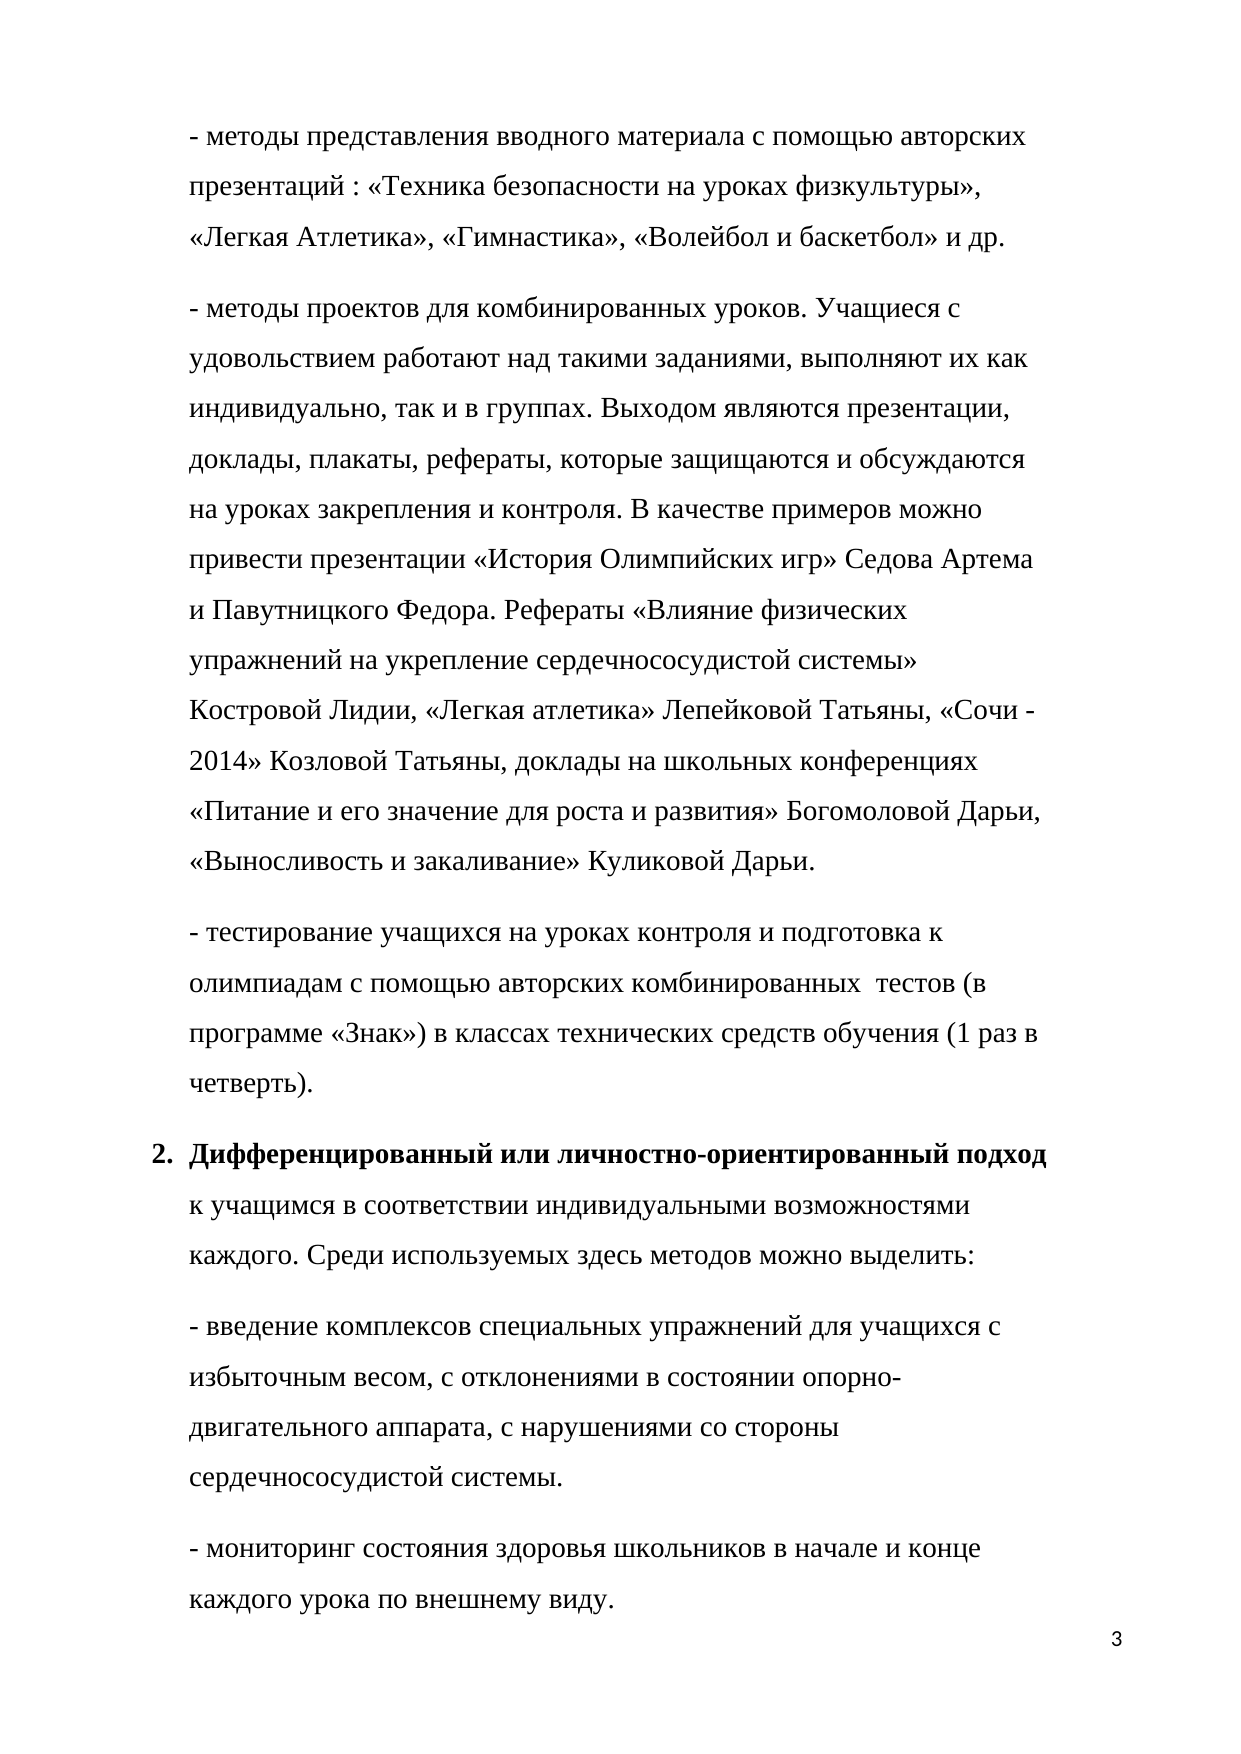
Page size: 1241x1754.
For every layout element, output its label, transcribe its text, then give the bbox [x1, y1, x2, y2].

list Дифференцированный или личностно-ориентированный подход к учащимся в соответствии индивидуальными возможностями каждого. Среди используемых здесь методов можно выделить: [151, 1137, 1051, 1271]
text - методы представления вводного материала с помощью авторских презентаций : «Техника безопасности на уроках физкультуры», «Легкая Атлетика», «Гимнастика», «Волейбол и баскетбол» и др. [189, 118, 1051, 252]
text - методы проектов для комбинированных уроков. Учащиеся с удовольствием работают над такими заданиями, выполняют их как индивидуально, так и в группах. Выходом являются презентации, доклады, плакаты, рефераты, которые защищаются и обсуждаются на уроках закрепления и контроля. В качестве примеров можно привести презентации «История Олимпийских игр» Седова Артема и Павутницкого Федора. Рефераты «Влияние физических упражнений на укрепление сердечнососудистой системы» Костровой Лидии, «Легкая атлетика» Лепейковой Татьяны, «Сочи - 2014» Козловой Татьяны, доклады на школьных конференциях «Питание и его значение для роста и развития» Богомоловой Дарьи, «Выносливость и закаливание» Куликовой Дарьи. [189, 290, 1051, 877]
text - введение комплексов специальных упражнений для учащихся с избыточным весом, с отклонениями в состоянии опорно-двигательного аппарата, с нарушениями со стороны сердечнососудистой системы. [189, 1308, 1051, 1493]
text - мониторинг состояния здоровья школьников в начале и конце каждого урока по внешнему виду. [189, 1530, 1051, 1614]
text - тестирование учащихся на уроках контроля и подготовка к олимпиадам с помощью авторских комбинированных тестов (в программе «Знак») в классах технических средств обучения (1 раз в четверть). [189, 914, 1051, 1099]
